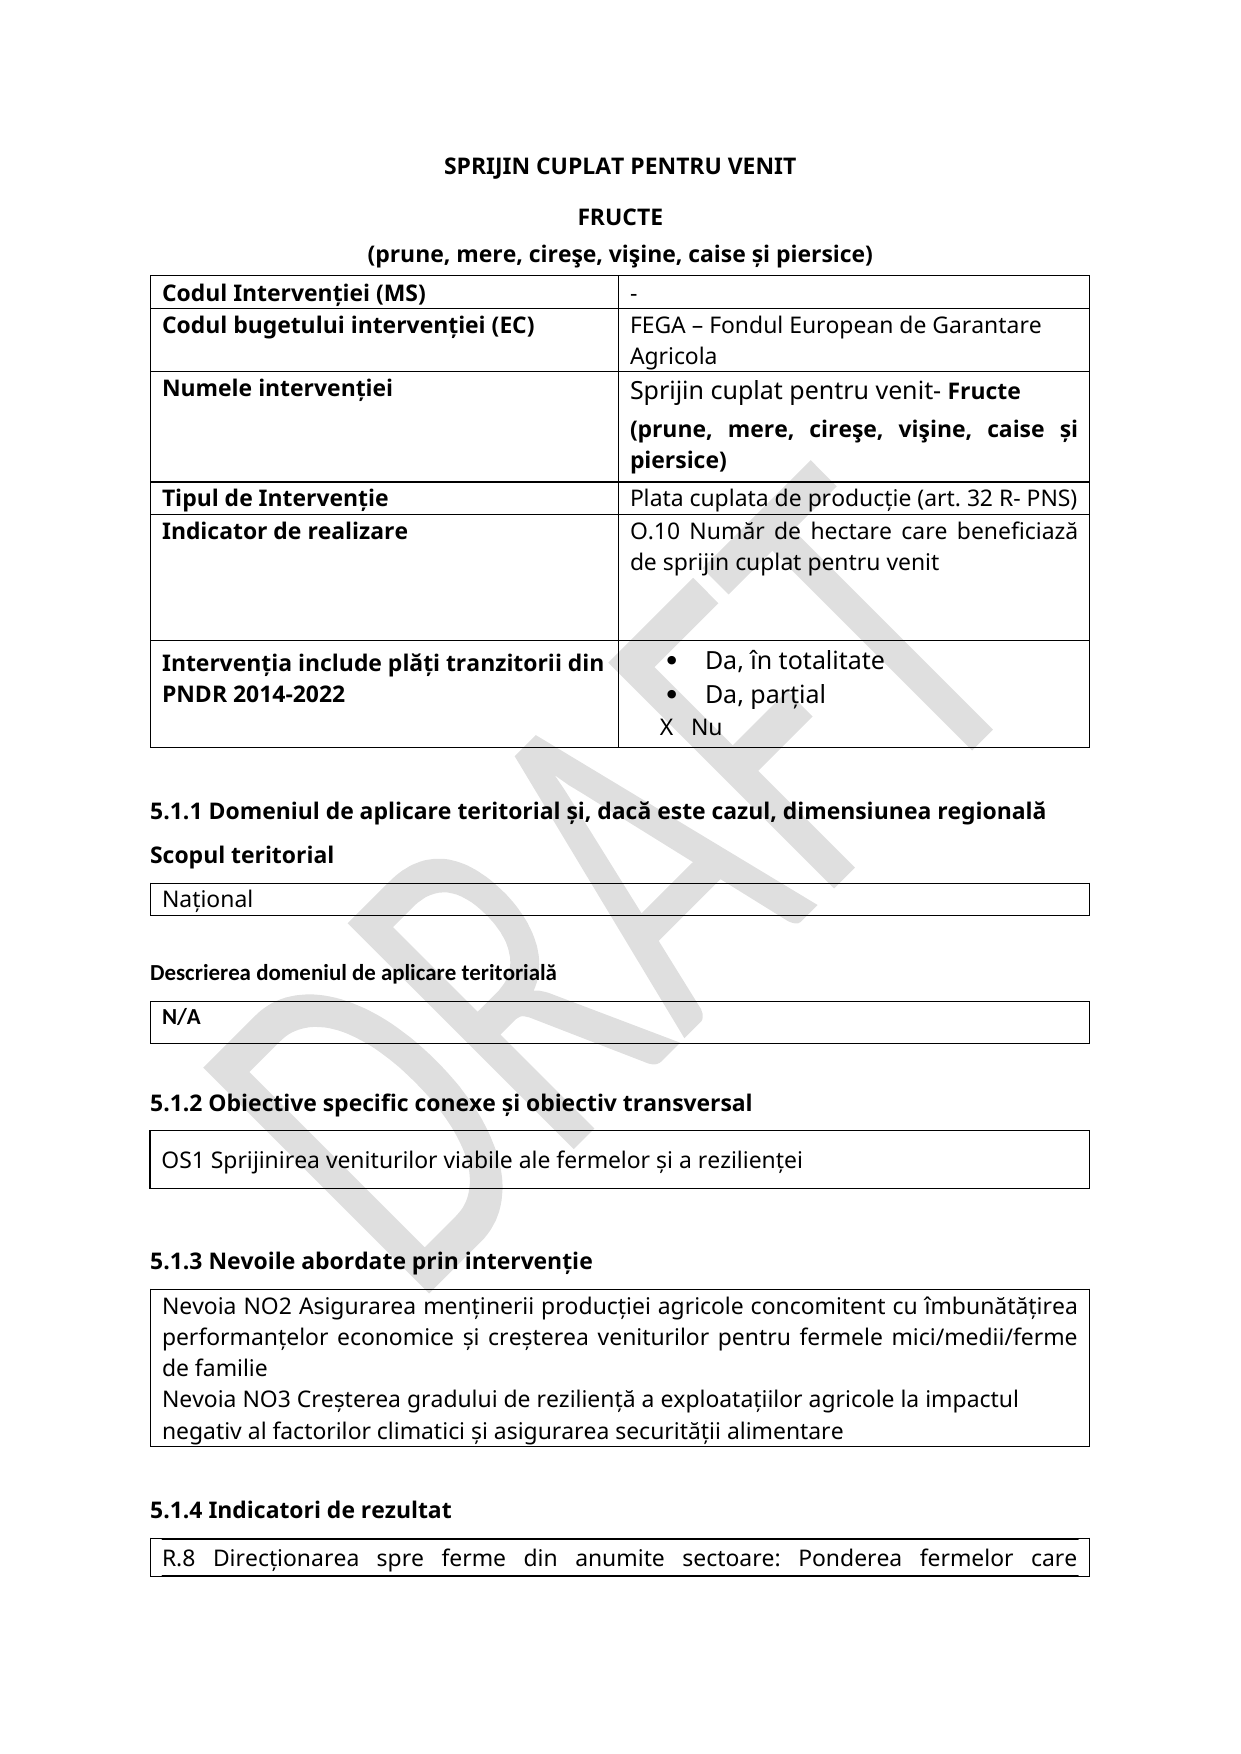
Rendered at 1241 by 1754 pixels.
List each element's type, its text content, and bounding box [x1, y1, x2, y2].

table_cell O.10 Număr de hectare care beneficiază de sprijin cuplat pentru venit [619, 515, 1089, 640]
table_cell FEGA – Fondul European de Garantare Agricola [619, 309, 1089, 371]
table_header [151, 1539, 1089, 1576]
text (prune, mere, cireşe, vişine, caise și piersice) [150, 238, 1090, 269]
list 5.1.2 Obiective specific conexe și obiectiv transversal [150, 1086, 1090, 1118]
subtitle 5.1.4 Indicatori de rezultat [150, 1494, 1090, 1525]
table_cell Intervenția include plăți tranzitorii din PNDR 2014-2022 [151, 641, 618, 747]
table_header Național [151, 884, 1089, 915]
list 5.1.3 Nevoile abordate prin intervenție [150, 1245, 1090, 1276]
table_cell Sprijin cuplat pentru venit- Fructe (prune, mere, cireşe, vişine, caise și piersice) [619, 372, 1089, 481]
table_cell Indicator de realizare [151, 515, 618, 640]
table_header Codul Intervenției (MS) [151, 276, 618, 308]
table_header N/A [151, 1002, 1089, 1043]
table_header OS1 Sprijinirea veniturilor viabile ale fermelor și a rezilienței [151, 1131, 1089, 1187]
table_cell Plata cuplata de producție (art. 32 R- PNS) [619, 483, 1089, 514]
table_cell Codul bugetului intervenției (EC) [151, 309, 618, 371]
table_cell Da, în totalitate Da, parțial X Nu [619, 641, 1089, 747]
text FRUCTE [150, 200, 1090, 232]
table_header - [619, 276, 1089, 308]
text SPRIJIN CUPLAT PENTRU VENIT [150, 150, 1090, 181]
table_cell Numele intervenției [151, 372, 618, 481]
list 5.1.1 Domeniul de aplicare teritorial și, dacă este cazul, dimensiunea regională [150, 795, 1090, 826]
list Scopul teritorial [150, 839, 1090, 870]
table_header Nevoia NO2 Asigurarea menținerii producției agricole concomitent cu îmbunătățirea performanțelor economice și creșterea veniturilor pentru fermele mici/medii/ferme de familie Nevoia NO3 Creșterea gradului de reziliență a exploatațiilor agricole la impactul negativ al factorilor climatici și asigurarea securității alimentare [151, 1290, 1089, 1446]
table_cell Tipul de Intervenție [151, 483, 618, 514]
text Descrierea domeniul de aplicare teritorială [150, 958, 1090, 986]
